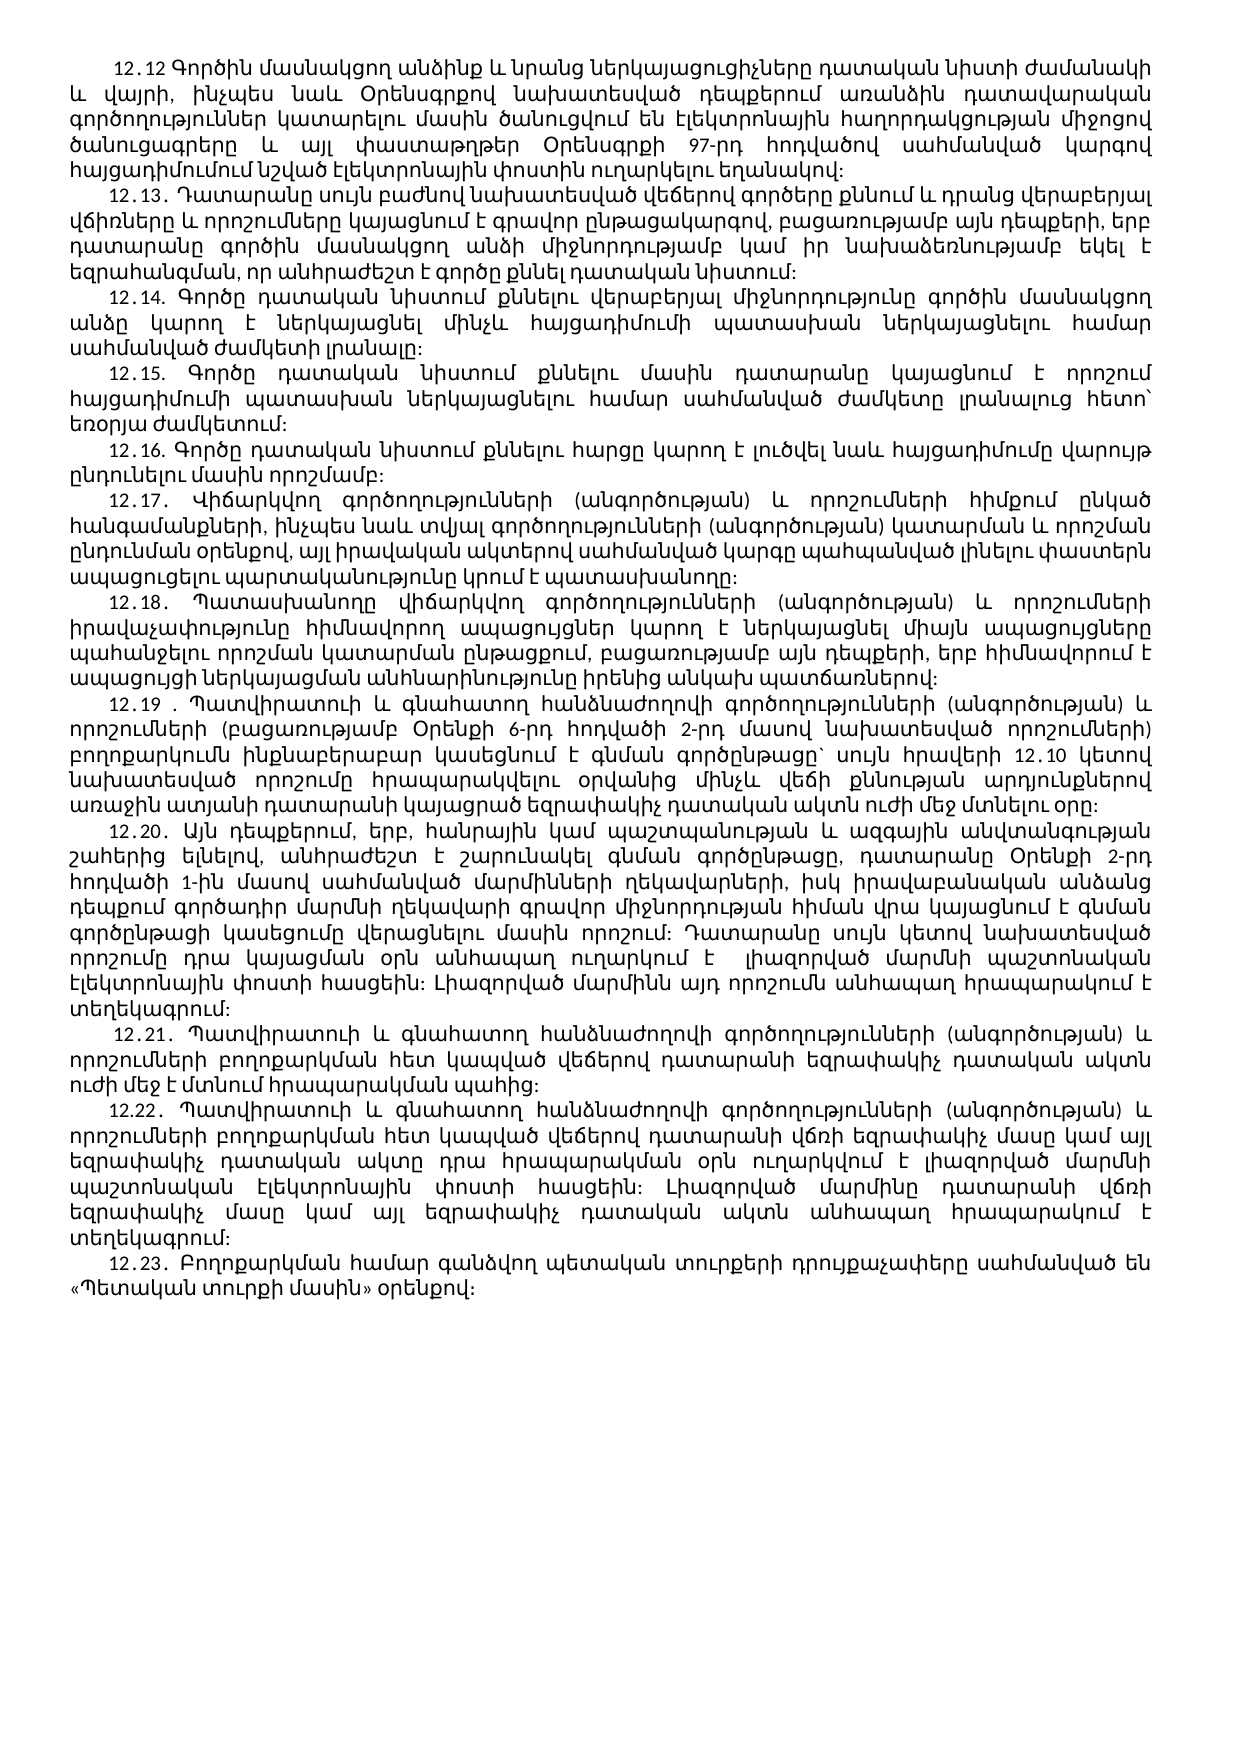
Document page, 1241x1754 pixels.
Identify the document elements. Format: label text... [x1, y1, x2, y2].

text 12․18․ Պատասխանողը վիճարկվող գործողությունների (անգործության) և որոշումների իրավաչափությունը հիմնավորող ապացույցներ կարող է ներկայացնել միայն ապացույցները պահանջելու որոշման կատարման ընթացքում, բացառությամբ այն դեպքերի, երբ հիմնավորում է ապացույցի ներկայացման անհնարինությունը իրենից անկախ պատճառներով: [69, 589, 1152, 691]
text 12.22․ Պատվիրատուի և գնահատող հանձնաժողովի գործողությունների (անգործության) և որոշումների բողոքարկման հետ կապված վեճերով դատարանի վճռի եզրափակիչ մասը կամ այլ եզրափակիչ դատական ակտը դրա հրապարակման օրն ուղարկվում է լիազորված մարմնի պաշտոնական էլեկտրոնային փոստի հասցեին: Լիազորված մարմինը դատարանի վճռի եզրափակիչ մասը կամ այլ եզրափակիչ դատական ակտն անհապաղ հրապարակում է տեղեկագրում: [69, 1098, 1152, 1250]
text 12․13․ Դատարանը սույն բաժնով նախատեսված վեճերով գործերը քննում և դրանց վերաբերյալ վճիռները և որոշումները կայացնում է գրավոր ընթացակարգով, բացառությամբ այն դեպքերի, երբ դատարանը գործին մասնակցող անձի միջնորդությամբ կամ իր նախաձեռնությամբ եկել է եզրահանգման, որ անհրաժեշտ է գործը քննել դատական նիստում: [69, 183, 1152, 284]
text 12․19 . Պատվիրատուի և գնահատող հանձնաժողովի գործողությունների (անգործության) և որոշումների (բացառությամբ Օրենքի 6-րդ հոդվածի 2-րդ մասով նախատեսված որոշումների) բողոքարկումն ինքնաբերաբար կասեցնում է գնման գործընթացը` սույն հրավերի 12․10 կետով նախատեսված որոշումը հրապարակվելու օրվանից մինչև վեճի քննության արդյունքներով առաջին ատյանի դատարանի կայացրած եզրափակիչ դատական ակտն ուժի մեջ մտնելու օրը: [69, 691, 1152, 818]
text 12․20․ Այն դեպքերում, երբ, հանրային կամ պաշտպանության և ազգային անվտանգության շահերից ելնելով, անհրաժեշտ է շարունակել գնման գործընթացը, դատարանը Օրենքի 2-րդ հոդվածի 1-ին մասով սահմանված մարմինների ղեկավարների, իսկ իրավաբանական անձանց դեպքում գործադիր մարմնի ղեկավարի գրավոր միջնորդության հիման վրա կայացնում է գնման գործընթացի կասեցումը վերացնելու մասին որոշում: Դատարանը սույն կետով նախատեսված որոշումը դրա կայացման օրն անհապաղ ուղարկում է լիազորված մարմնի պաշտոնական էլեկտրոնային փոստի հասցեին: Լիազորված մարմինն այդ որոշումն անհապաղ հրապարակում է տեղեկագրում: [69, 818, 1152, 1021]
text 12․21․ Պատվիրատուի և գնահատող հանձնաժողովի գործողությունների (անգործության) և որոշումների բողոքարկման հետ կապված վեճերով դատարանի եզրափակիչ դատական ակտն ուժի մեջ է մտնում հրապարակման պահից: [69, 1021, 1152, 1098]
text 12․14. Գործը դատական նիստում քննելու վերաբերյալ միջնորդությունը գործին մասնակցող անձը կարող է ներկայացնել մինչև հայցադիմումի պատասխան ներկայացնելու համար սահմանված ժամկետի լրանալը: [69, 284, 1152, 361]
text 12․15. Գործը դատական նիստում քննելու մասին դատարանը կայացնում է որոշում հայցադիմումի պատասխան ներկայացնելու համար սահմանված ժամկետը լրանալուց հետո՝ եռօրյա ժամկետում: [69, 361, 1152, 437]
text 12․16. Գործը դատական նիստում քննելու հարցը կարող է լուծվել նաև հայցադիմումը վարույթ ընդունելու մասին որոշմամբ: [69, 437, 1152, 488]
text 12․23․ Բողոքարկման համար գանձվող պետական տուրքերի դրույքաչափերը սահմանված են «Պետական տուրքի մասին» օրենքով։ [69, 1250, 1152, 1301]
text 12․12 Գործին մասնակցող անձինք և նրանց ներկայացուցիչները դատական նիստի ժամանակի և վայրի, ինչպես նաև Օրենսգրքով նախատեսված դեպքերում առանձին դատավարական գործողություններ կատարելու մասին ծանուցվում են էլեկտրոնային հաղորդակցության միջոցով ծանուցագրերը և այլ փաստաթղթեր Օրենսգրքի 97-րդ հոդվածով սահմանված կարգով հայցադիմումում նշված էլեկտրոնային փոստին ուղարկելու եղանակով: [69, 56, 1152, 183]
text 12․17․ Վիճարկվող գործողությունների (անգործության) և որոշումների հիմքում ընկած հանգամանքների, ինչպես նաև տվյալ գործողությունների (անգործության) կատարման և որոշման ընդունման օրենքով, այլ իրավական ակտերով սահմանված կարգը պահպանված լինելու փաստերն ապացուցելու պարտականությունը կրում է պատասխանողը: [69, 488, 1152, 589]
